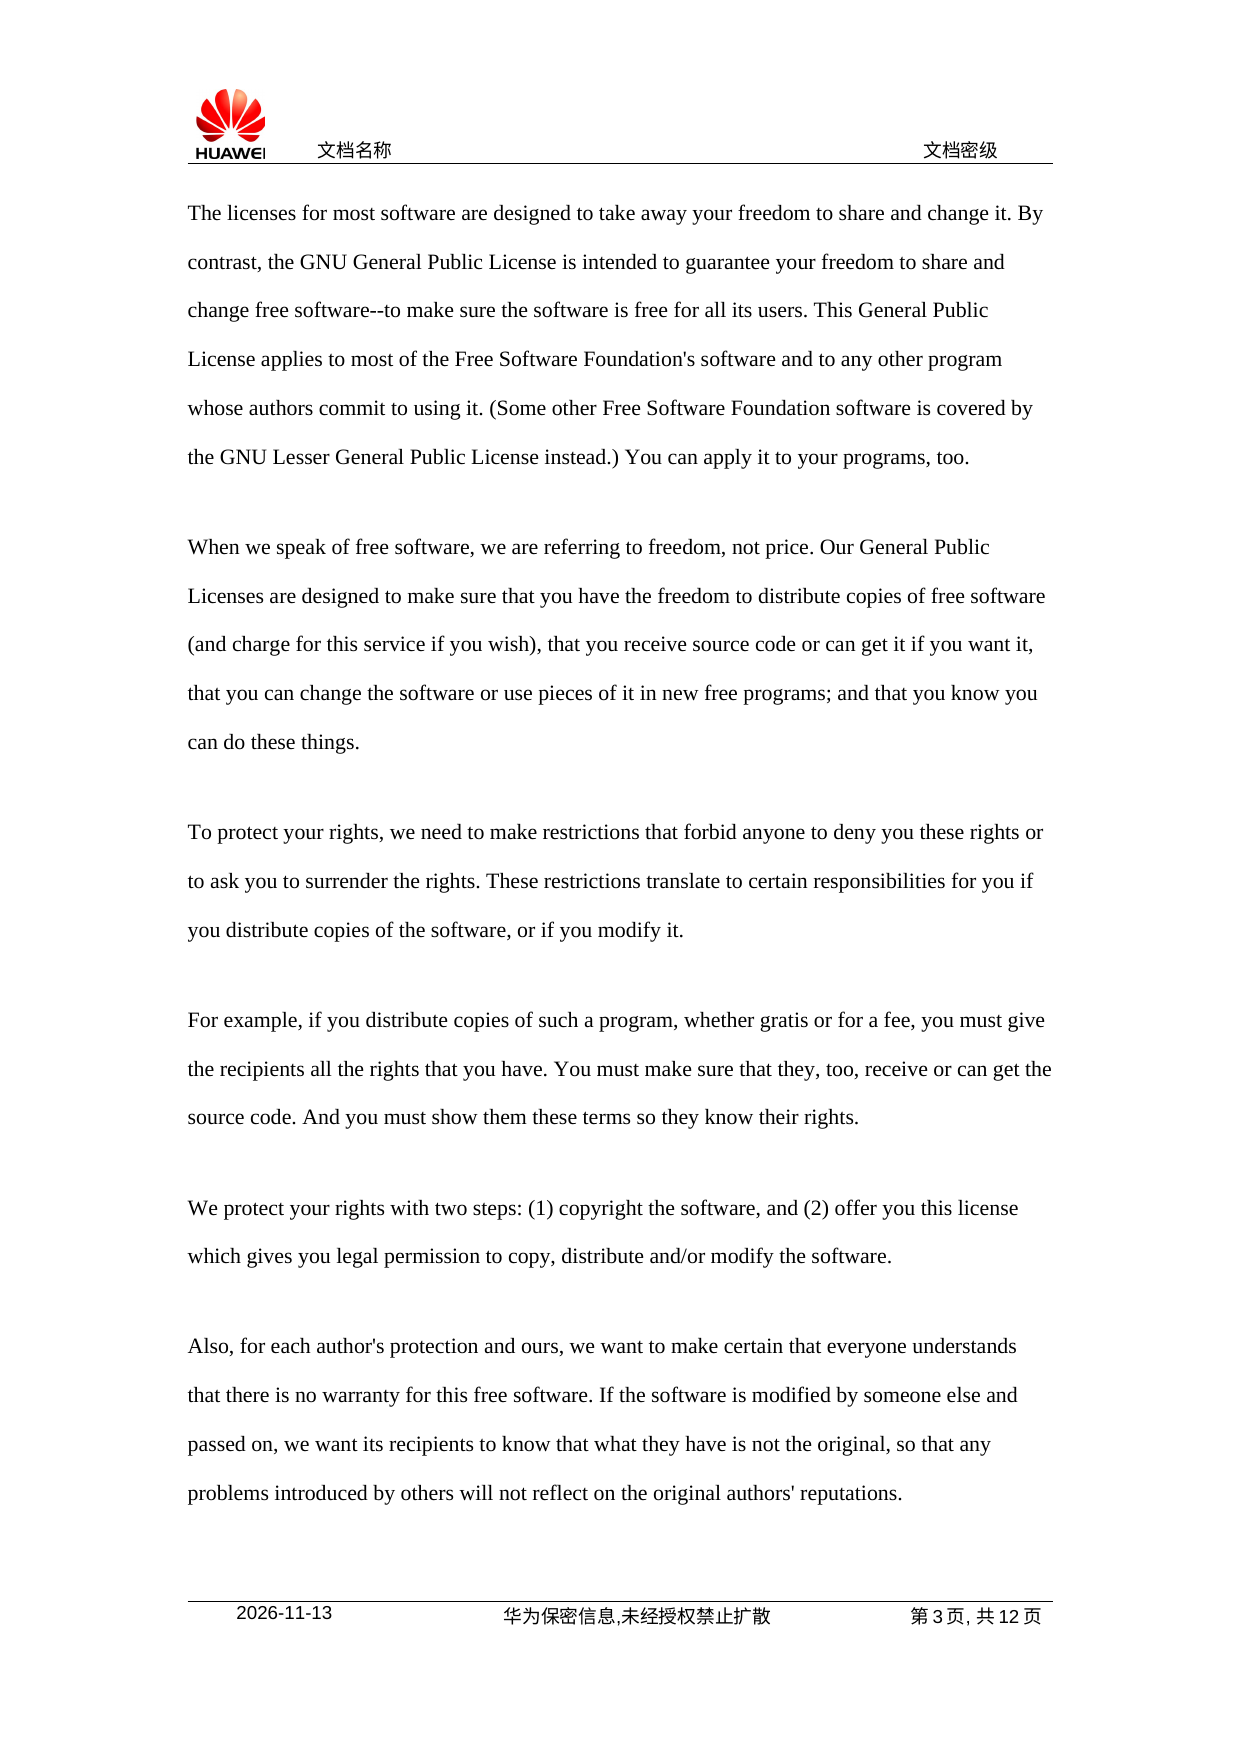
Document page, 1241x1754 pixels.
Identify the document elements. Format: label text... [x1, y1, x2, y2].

text The licenses for most software are designed to take away your freedom to share and change it. By contrast, the GNU General Public License is intended to guarantee your freedom to share and change free software--to make sure the software is free for all its users. This General Public License applies to most of the Free Software Foundation's software and to any other program whose authors commit to using it. (Some other Free Software Foundation software is covered by the GNU Lesser General Public License instead.) You can apply it to your programs, too. [187, 196, 1053, 472]
text To protect your rights, we need to make restrictions that forbid anyone to deny you these rights or to ask you to surrender the rights. These restrictions translate to certain responsibilities for you if you distribute copies of the software, or if you modify it. [187, 815, 1053, 945]
text We protect your rights with two steps: (1) copyright the software, and (2) offer you this license which gives you legal permission to copy, distribute and/or modify the software. [187, 1191, 1053, 1272]
text When we speak of free software, we are referring to freedom, not price. Our General Public Licenses are designed to make sure that you have the freedom to distribute copies of free software (and charge for this service if you wish), that you receive source code or can get it if you want it, that you can change the software or use pieces of it in new free programs; and that you know you can do these things. [187, 530, 1053, 758]
picture [196, 89, 265, 159]
text Also, for each author's protection and ours, we want to make certain that everyone understands that there is no warranty for this free software. If the software is modified by someone else and passed on, we want its recipients to know that what they have is not the original, so that any problems introduced by others will not reflect on the original authors' reputations. [187, 1330, 1053, 1508]
text For example, if you distribute copies of such a program, whether gratis or for a fee, you must give the recipients all the rights that you have. You must make sure that they, too, receive or can get the source code. And you must show them these terms so they know their rights. [187, 1003, 1053, 1133]
